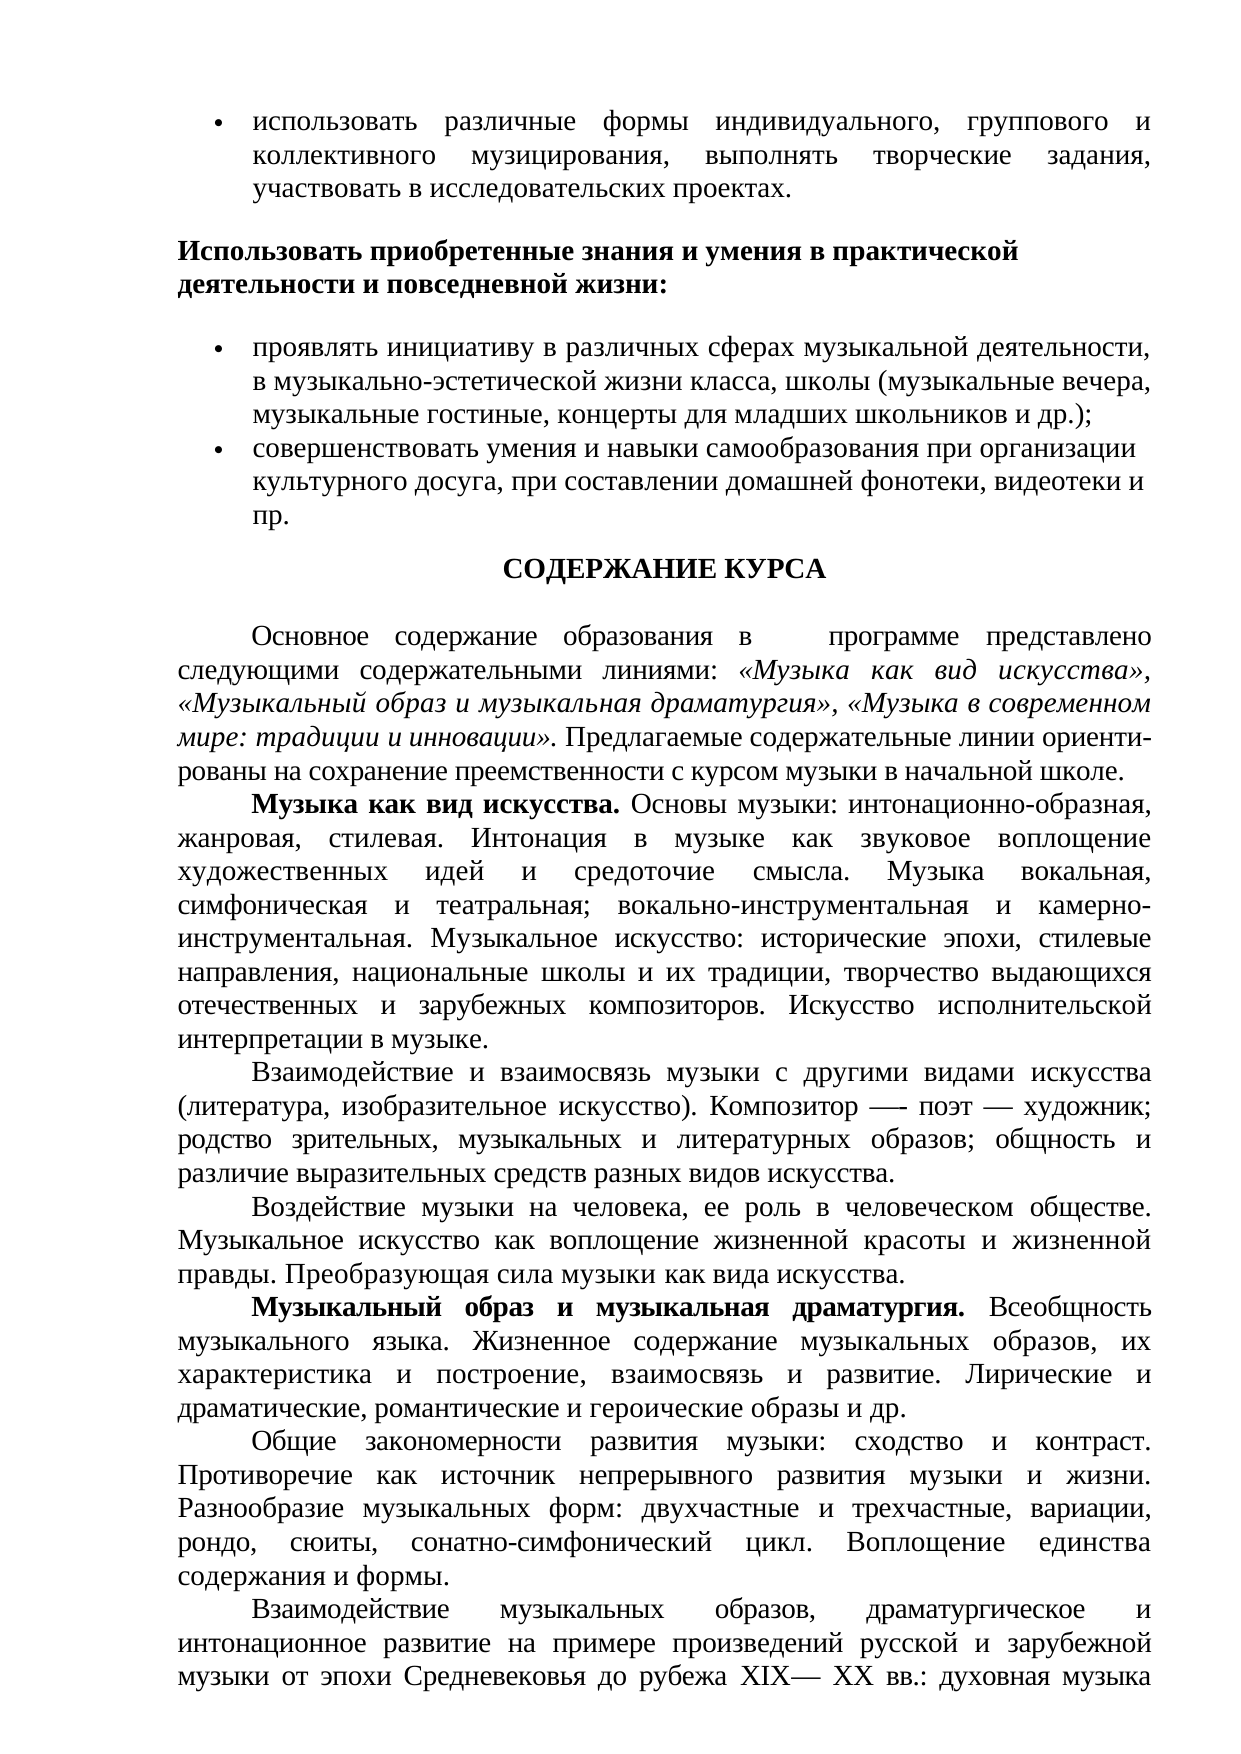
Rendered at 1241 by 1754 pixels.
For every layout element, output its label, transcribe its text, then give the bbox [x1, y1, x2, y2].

list совершенствовать умения и навыки самообразования при организации культурного досуга, при составлении домашней фонотеки, видеотеки и пр. [215, 430, 1152, 531]
text Использовать приобретенные знания и умения в практической деятельности и повседневной жизни: [177, 233, 1152, 300]
list использовать различные формы индивидуального, группового и коллективного музицирования, выполнять творческие задания, участвовать в исследовательских проектах. [215, 103, 1152, 204]
list проявлять инициативу в различных сферах музыкальной деятельности, в музыкально-эстетической жизни класса, школы (музыкальные вечера, музыкальные гостиные, концерты для младших школьников и др.); [215, 329, 1152, 430]
text Воздействие музыки на человека, ее роль в человеческом обществе. Музыкальное искусство как воплощение жизненной красоты и жизненной правды. Преобразующая сила музыки как вида искусства. [177, 1189, 1152, 1289]
text Общие закономерности развития музыки: сходство и контраст. Противоречие как источник непрерывного развития музыки и жизни. Разнообразие музыкальных форм: двухчастные и трехчастные, вариации, рондо, сюиты, сонатно-симфонический цикл. Воплощение единства содержания и формы. [177, 1423, 1152, 1591]
text Музыкальный образ и музыкальная драматургия. Всеобщность музыкального языка. Жизненное содержание музыкальных образов, их характеристика и построение, взаимосвязь и развитие. Лирические и драматические, романтические и героические образы и др. [177, 1289, 1152, 1423]
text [177, 1591, 1152, 1692]
text Основное содержание образования в программе представлено следующими содержательными линиями: «Музыка как вид искусства», «Музыкальный образ и музыкальная драматургия», «Музыка в современном мире: традиции и инновации». Предлагаемые содержательные линии ориентированы на сохранение преемственности с курсом музыки в начальной школе. [177, 618, 1152, 786]
text Взаимодействие и взаимосвязь музыки с другими видами искусства (литература, изобразительное искусство). Композитор —- поэт — художник; родство зрительных, музыкальных и литературных образов; общность и различие выразительных средств разных видов искусства. [177, 1054, 1152, 1189]
text Музыка как вид искусства. Основы музыки: интонационно-образная, жанровая, стилевая. Интонация в музыке как звуковое воплощение художественных идей и средоточие смысла. Музыка вокальная, симфоническая и театральная; вокально-инструментальная и камерно-инструментальная. Музыкальное искусство: исторические эпохи, стилевые направления, национальные школы и их традиции, творчество выдающихся отечественных и зарубежных композиторов. Искусство исполнительской интерпретации в музыке. [177, 786, 1152, 1054]
text СОДЕРЖАНИЕ КУРСА [177, 551, 1152, 585]
